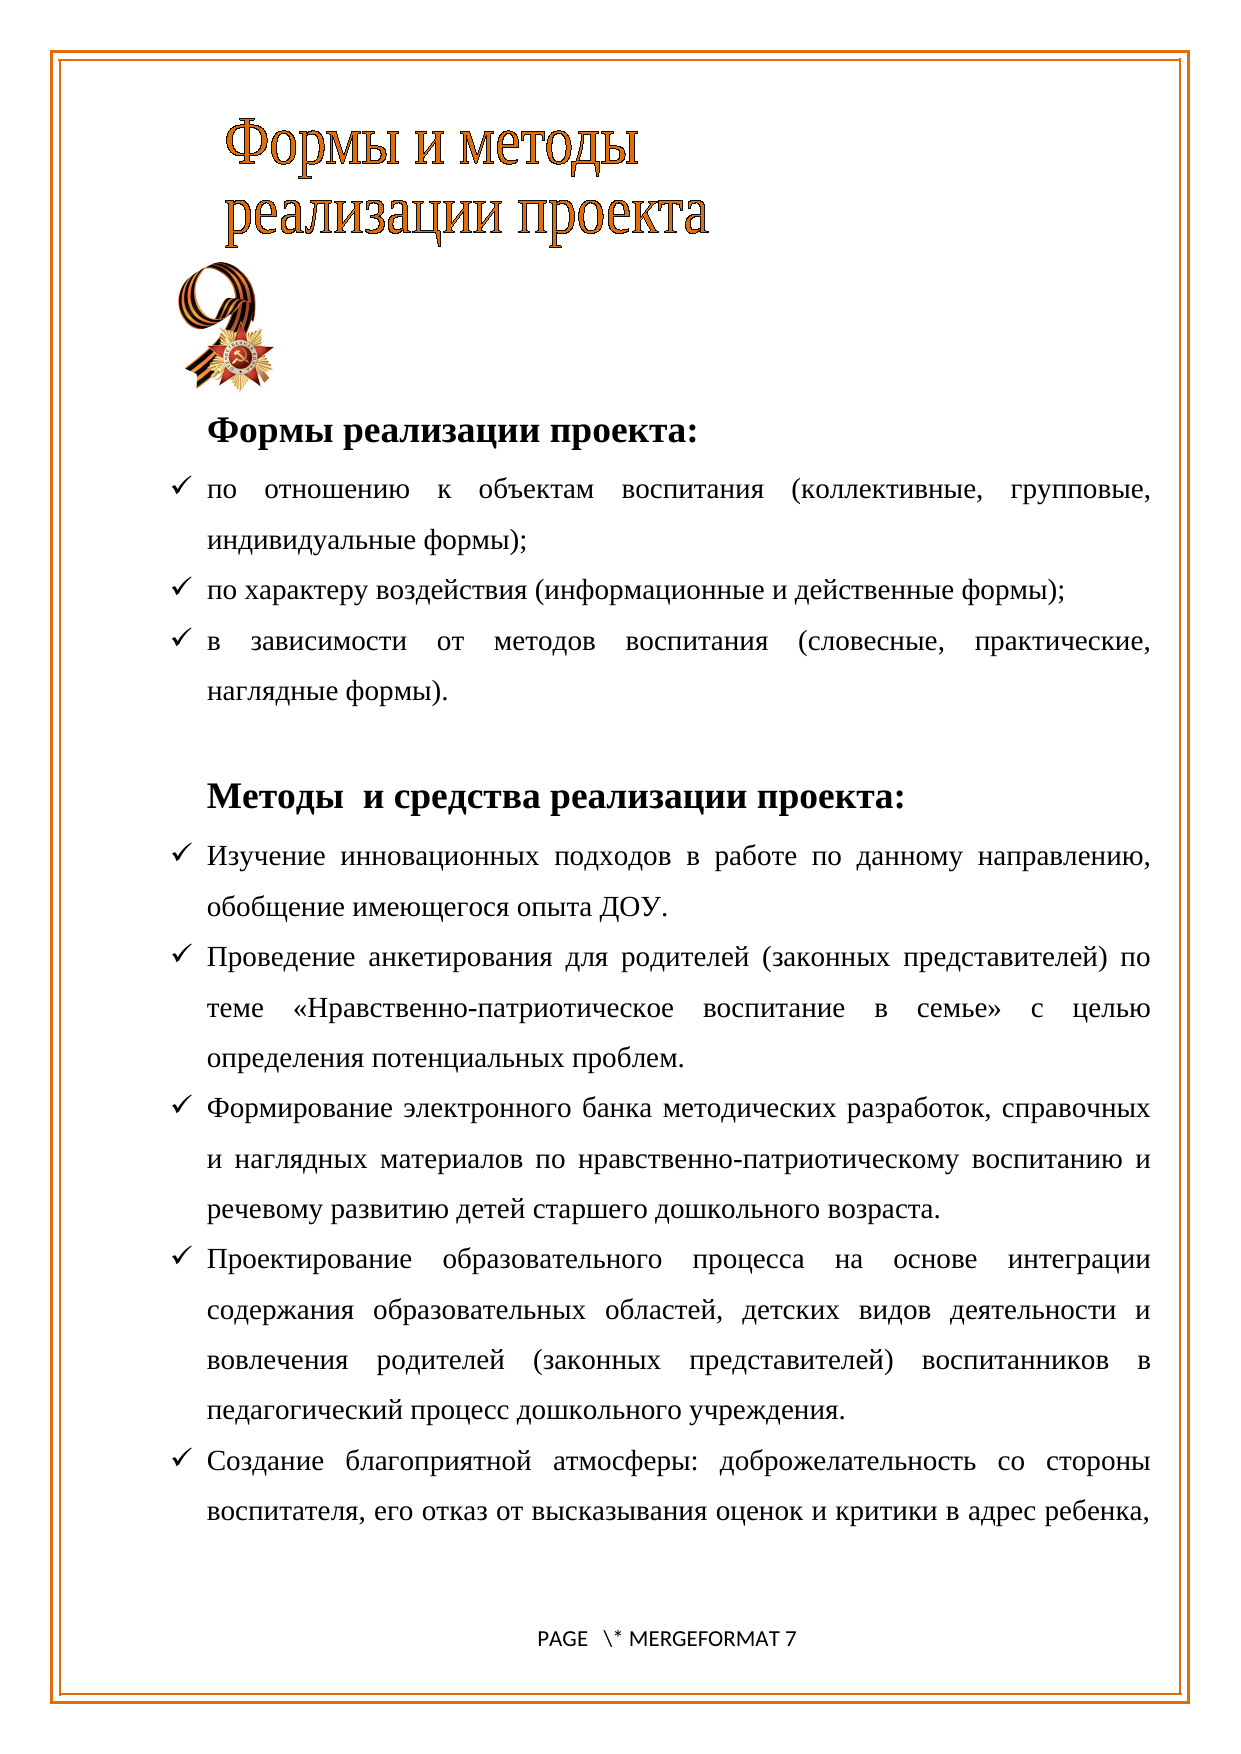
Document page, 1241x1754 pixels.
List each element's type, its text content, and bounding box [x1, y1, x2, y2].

picture [177, 261, 276, 393]
list Формирование электронного банка методических разработок, справочных и наглядных материалов по нравственно-патриотическому воспитанию и речевому развитию детей старшего дошкольного возраста. [169, 1090, 1152, 1224]
subtitle Методы и средства реализации проекта: [177, 774, 1152, 817]
text Формы реализации проекта: [177, 407, 1152, 450]
list Проектирование образовательного процесса на основе интеграции содержания образовательных областей, детских видов деятельности и вовлечения родителей (законных представителей) воспитанников в педагогический процесс дошкольного учреждения. [169, 1241, 1152, 1426]
list по отношению к объектам воспитания (коллективные, групповые, индивидуальные формы); [169, 472, 1152, 556]
list Проведение анкетирования для родителей (законных представителей) по теме «Нравственно-патриотическое воспитание в семье» с целью определения потенциальных проблем. [169, 939, 1152, 1073]
list Изучение инновационных подходов в работе по данному направлению, обобщение имеющегося опыта ДОУ. [169, 838, 1152, 922]
list в зависимости от методов воспитания (словесные, практические, наглядные формы). [169, 623, 1152, 707]
list по характеру воздействия (информационные и действенные формы); [169, 572, 1152, 606]
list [169, 1443, 1152, 1527]
